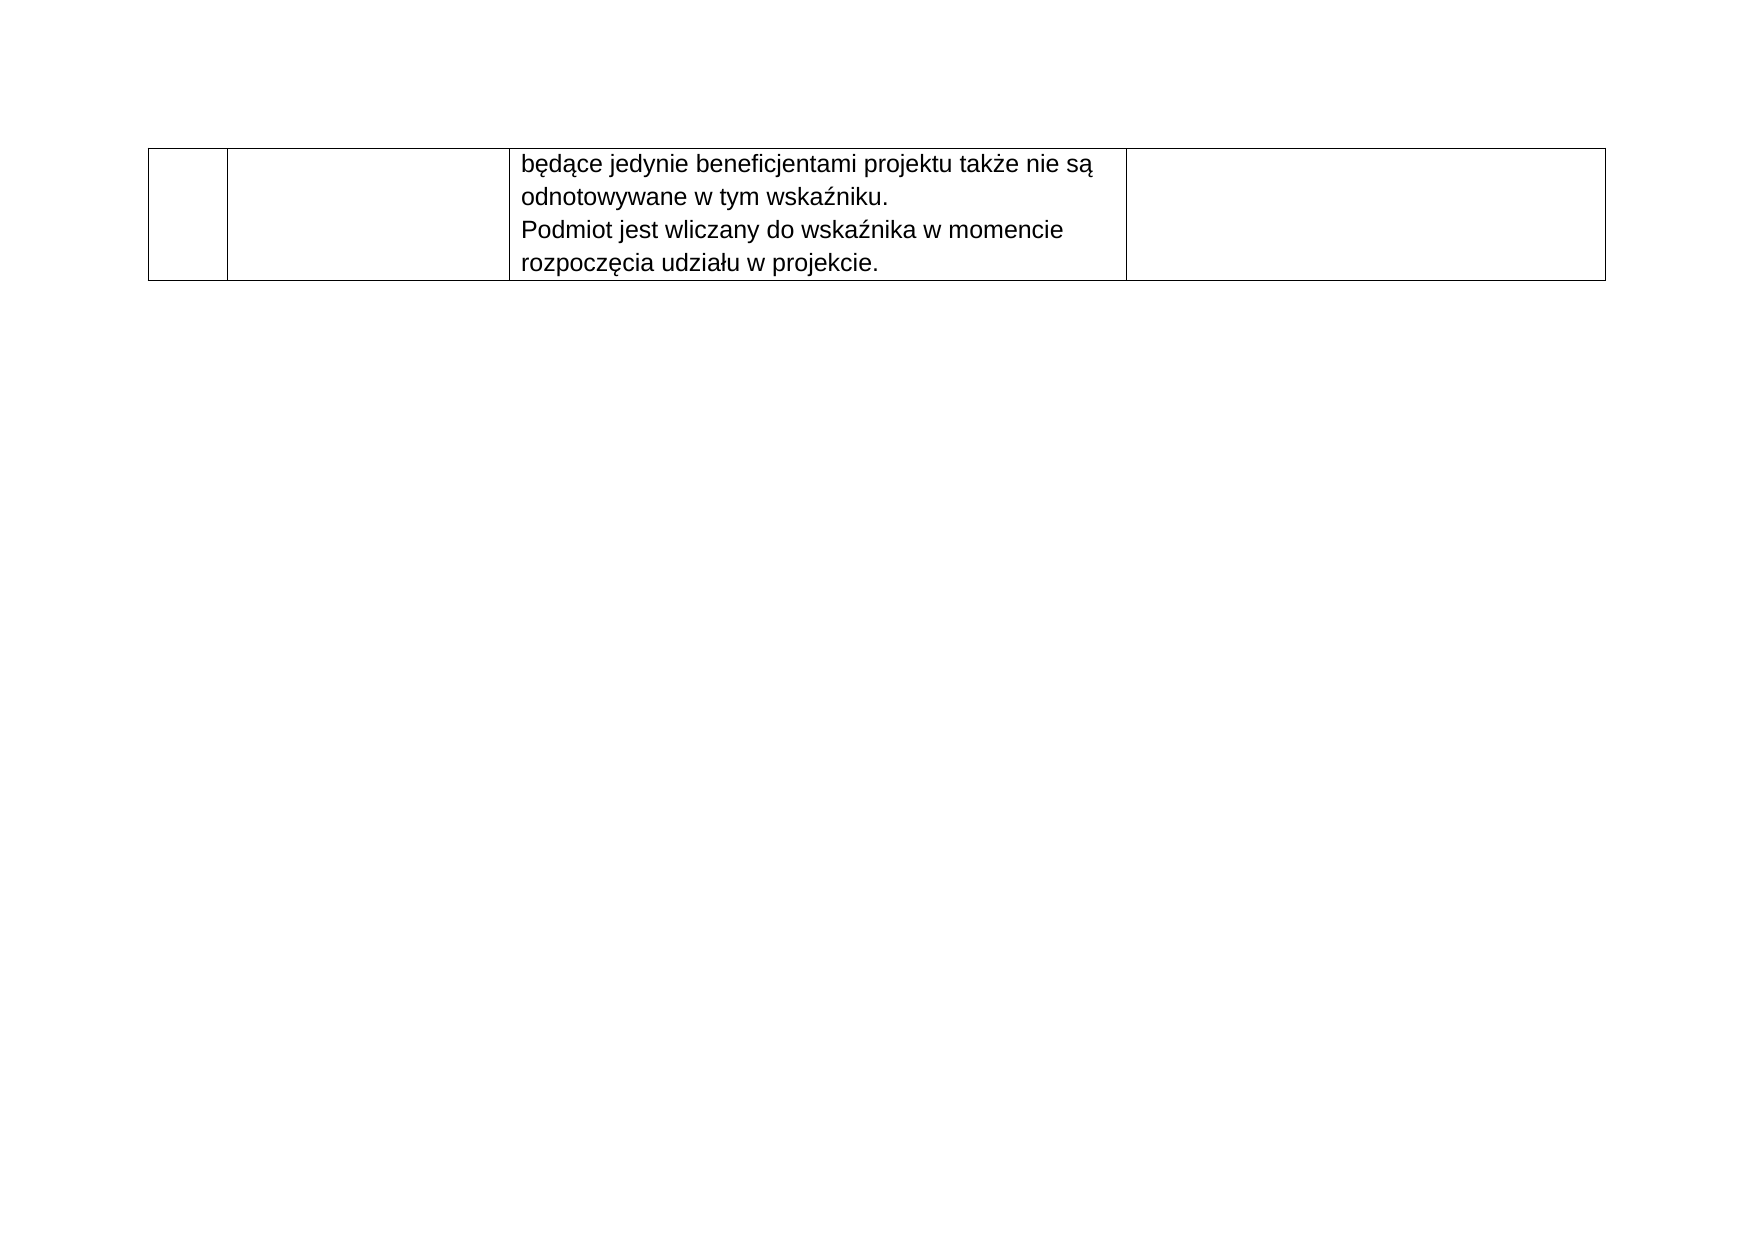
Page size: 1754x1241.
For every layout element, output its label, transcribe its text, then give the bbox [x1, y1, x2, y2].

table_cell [228, 149, 509, 280]
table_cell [510, 149, 1126, 280]
table_cell 2. [149, 149, 227, 280]
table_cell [1127, 149, 1605, 280]
